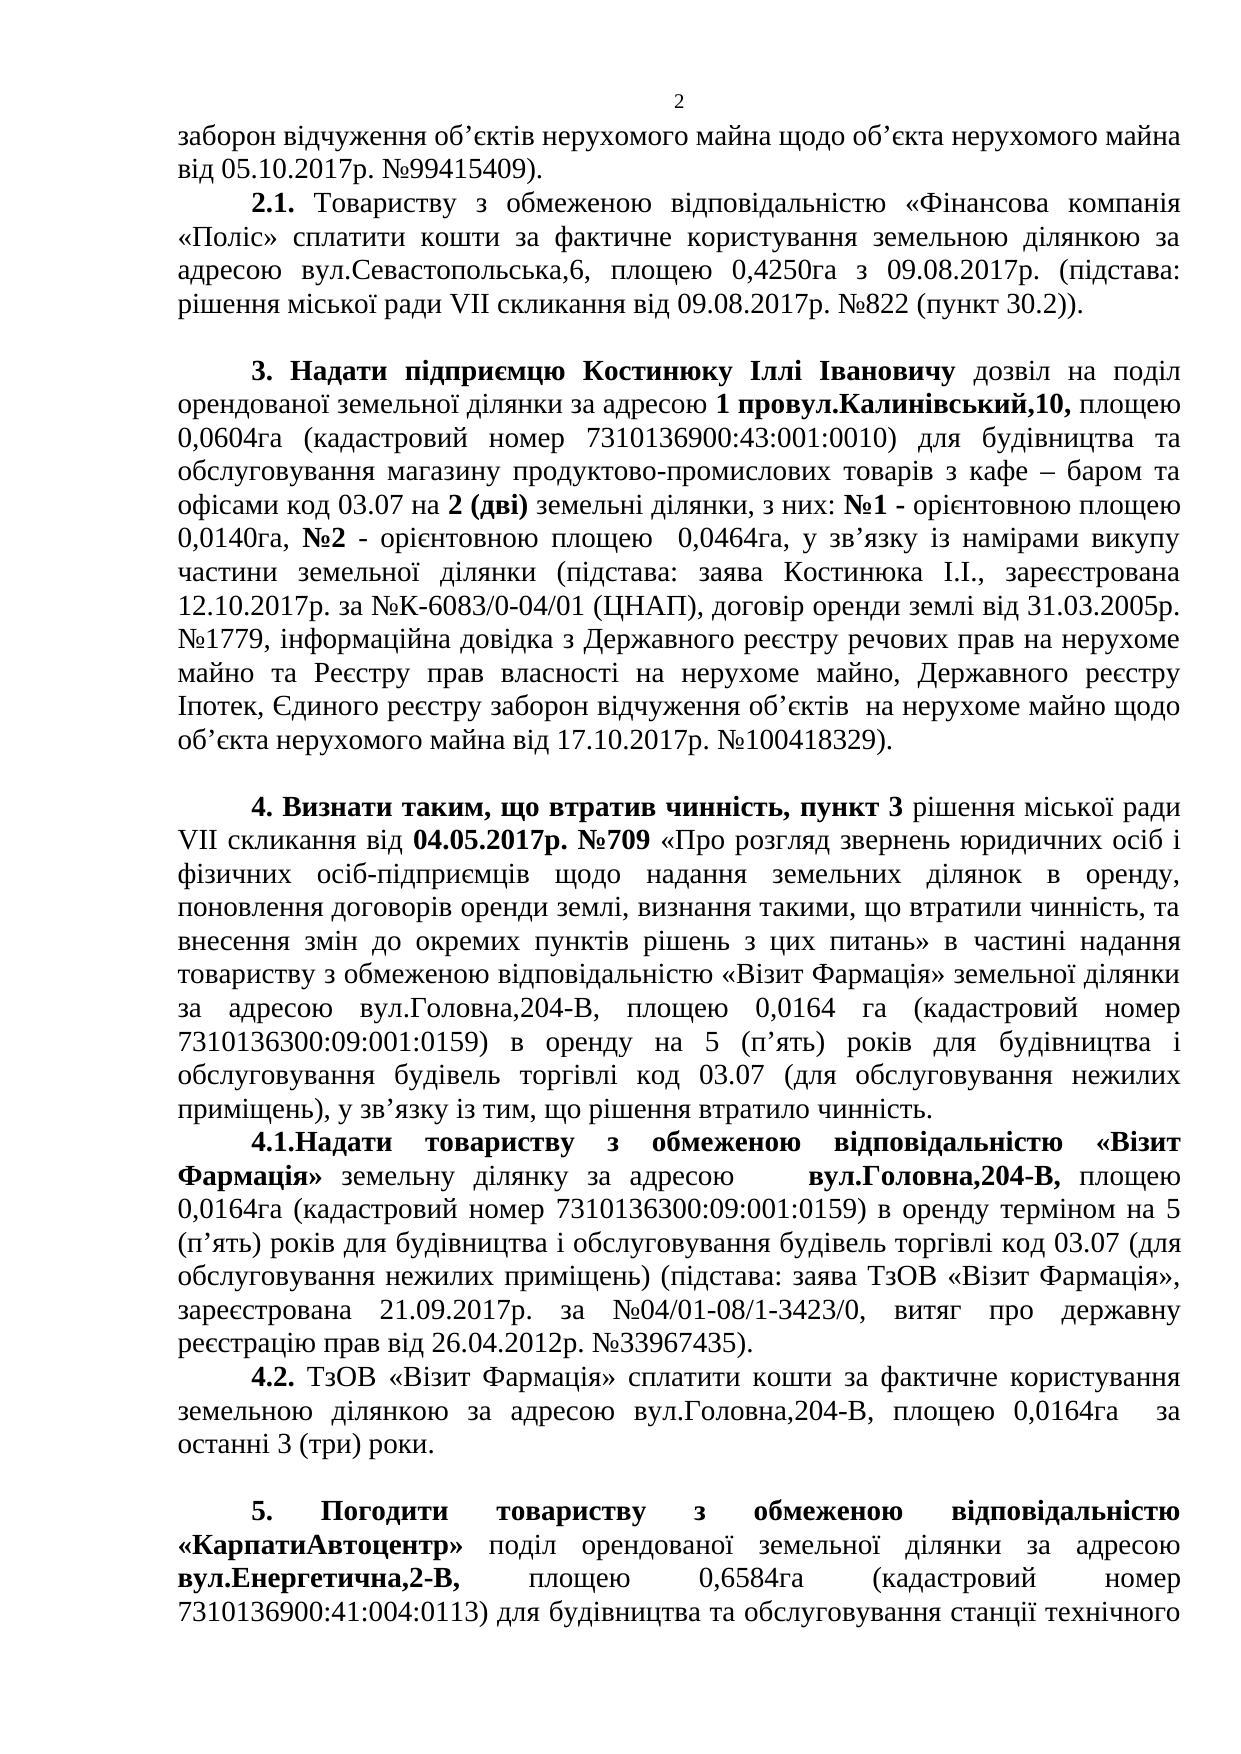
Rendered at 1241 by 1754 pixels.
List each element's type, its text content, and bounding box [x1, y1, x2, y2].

text 3. Надати підприємцю Костинюку Іллі Івановичу дозвіл на поділ орендованої земельної ділянки за адресою 1 провул.Калинівський,10, площею 0,0604га (кадастровий номер 7310136900:43:001:0010) для будівництва та обслуговування магазину продуктово-промислових товарів з кафе – баром та офісами код 03.07 на 2 (дві) земельні ділянки, з них: №1 - орієнтовною площею 0,0140га, №2 - орієнтовною площею 0,0464га, у зв’язку із намірами викупу частини земельної ділянки (підстава: заява Костинюка І.І., зареєстрована 12.10.2017р. за №К-6083/0-04/01 (ЦНАП), договір оренди землі від 31.03.2005р. №1779, інформаційна довідка з Державного реєстру речових прав на нерухоме майно та Реєстру прав власності на нерухоме майно, Державного реєстру Іпотек, Єдиного реєстру заборон відчуження об’єктів на нерухоме майно щодо об’єкта нерухомого майна від 17.10.2017р. №100418329). [177, 353, 1181, 755]
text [177, 1493, 1181, 1627]
text 2.1. Товариству з обмеженою відповідальністю «Фінансова компанія «Поліс» сплатити кошти за фактичне користування земельною ділянкою за адресою вул.Севастопольська,6, площею 0,4250га з 09.08.2017р. (підстава: рішення міської ради VII скликання від 09.08.2017р. №822 (пункт 30.2)). [177, 185, 1181, 319]
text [177, 118, 1181, 185]
text 4. Визнати таким, що втратив чинність, пункт 3 рішення міської ради VІІ скликання від 04.05.2017р. №709 «Про розгляд звернень юридичних осіб і фізичних осіб-підприємців щодо надання земельних ділянок в оренду, поновлення договорів оренди землі, визнання такими, що втратили чинність, та внесення змін до окремих пунктів рішень з цих питань» в частині надання товариству з обмеженою відповідальністю «Візит Фармація» земельної ділянки за адресою вул.Головна,204-В, площею (кадастровий номер 7310136300:09:001:0159) в оренду на 5 (п’ять) років для будівництва і обслуговування будівель торгівлі код 03.07 (для обслуговування нежилих приміщень), у зв’язку із тим, що рішення втратило чинність. [177, 789, 1181, 1124]
text 4.2. ТзОВ «Візит Фармація» сплатити кошти за фактичне користування земельною ділянкою за адресою вул.Головна,204-В, площею 0,0164га за останні 3 (три) роки. [177, 1359, 1181, 1460]
text 4.1.Надати товариству з обмеженою відповідальністю «Візит Фармація» земельну ділянку за адресою вул.Головна,204-В, площею 0,0164га (кадастровий номер 7310136300:09:001:0159) в оренду терміном на 5 (п’ять) років для будівництва і обслуговування будівель торгівлі код 03.07 (для обслуговування нежилих приміщень) (підстава: заява ТзОВ «Візит Фармація», зареєстрована 21.09.2017р. за №04/01-08/1-3423/0, витяг про державну реєстрацію прав від 26.04.2012р. №33967435). [177, 1124, 1181, 1359]
